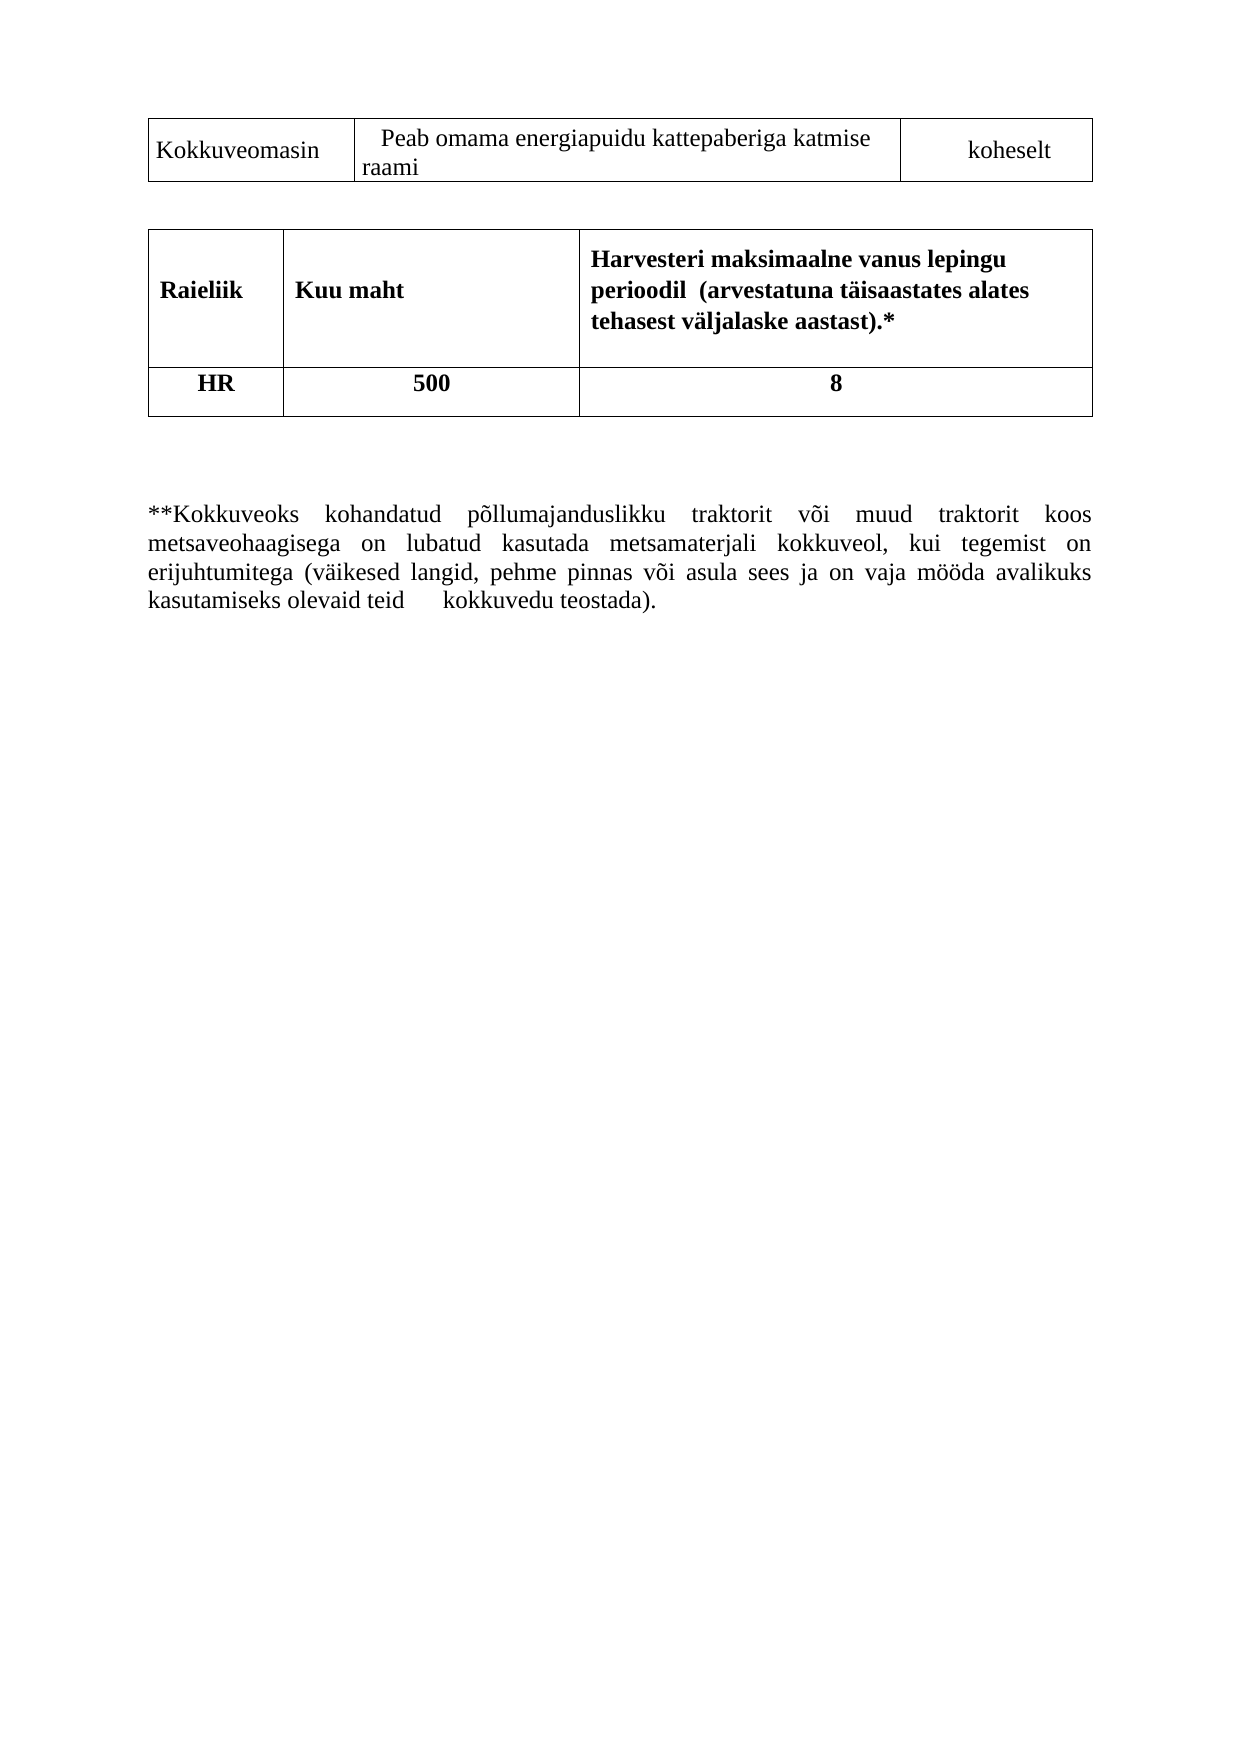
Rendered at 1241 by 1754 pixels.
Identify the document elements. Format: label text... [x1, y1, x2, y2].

table_header Raieliik [149, 230, 283, 367]
table_cell koheselt [901, 119, 1092, 181]
table_cell Peab omama energiapuidu kattepaberiga katmise raami [355, 119, 900, 181]
table_cell 500 [284, 368, 579, 416]
table_cell 8 [580, 368, 1092, 416]
table_header Harvesteri maksimaalne vanus lepingu perioodil (arvestatuna täisaastates alates tehasest väljalaske aastast).* [580, 230, 1092, 367]
table_cell Kokkuveomasin [149, 119, 354, 181]
table_header Kuu maht [284, 230, 579, 367]
text **Kokkuveoks kohandatud põllumajanduslikku traktorit või muud traktorit koos metsaveohaagisega on lubatud kasutada metsamaterjali kokkuveol, kui tegemist on erijuhtumitega (väikesed langid, pehme pinnas või asula sees ja on vaja mööda avalikuks kasutamiseks olevaid teid kokkuvedu teostada). [148, 499, 1092, 614]
table_cell HR [149, 368, 283, 416]
